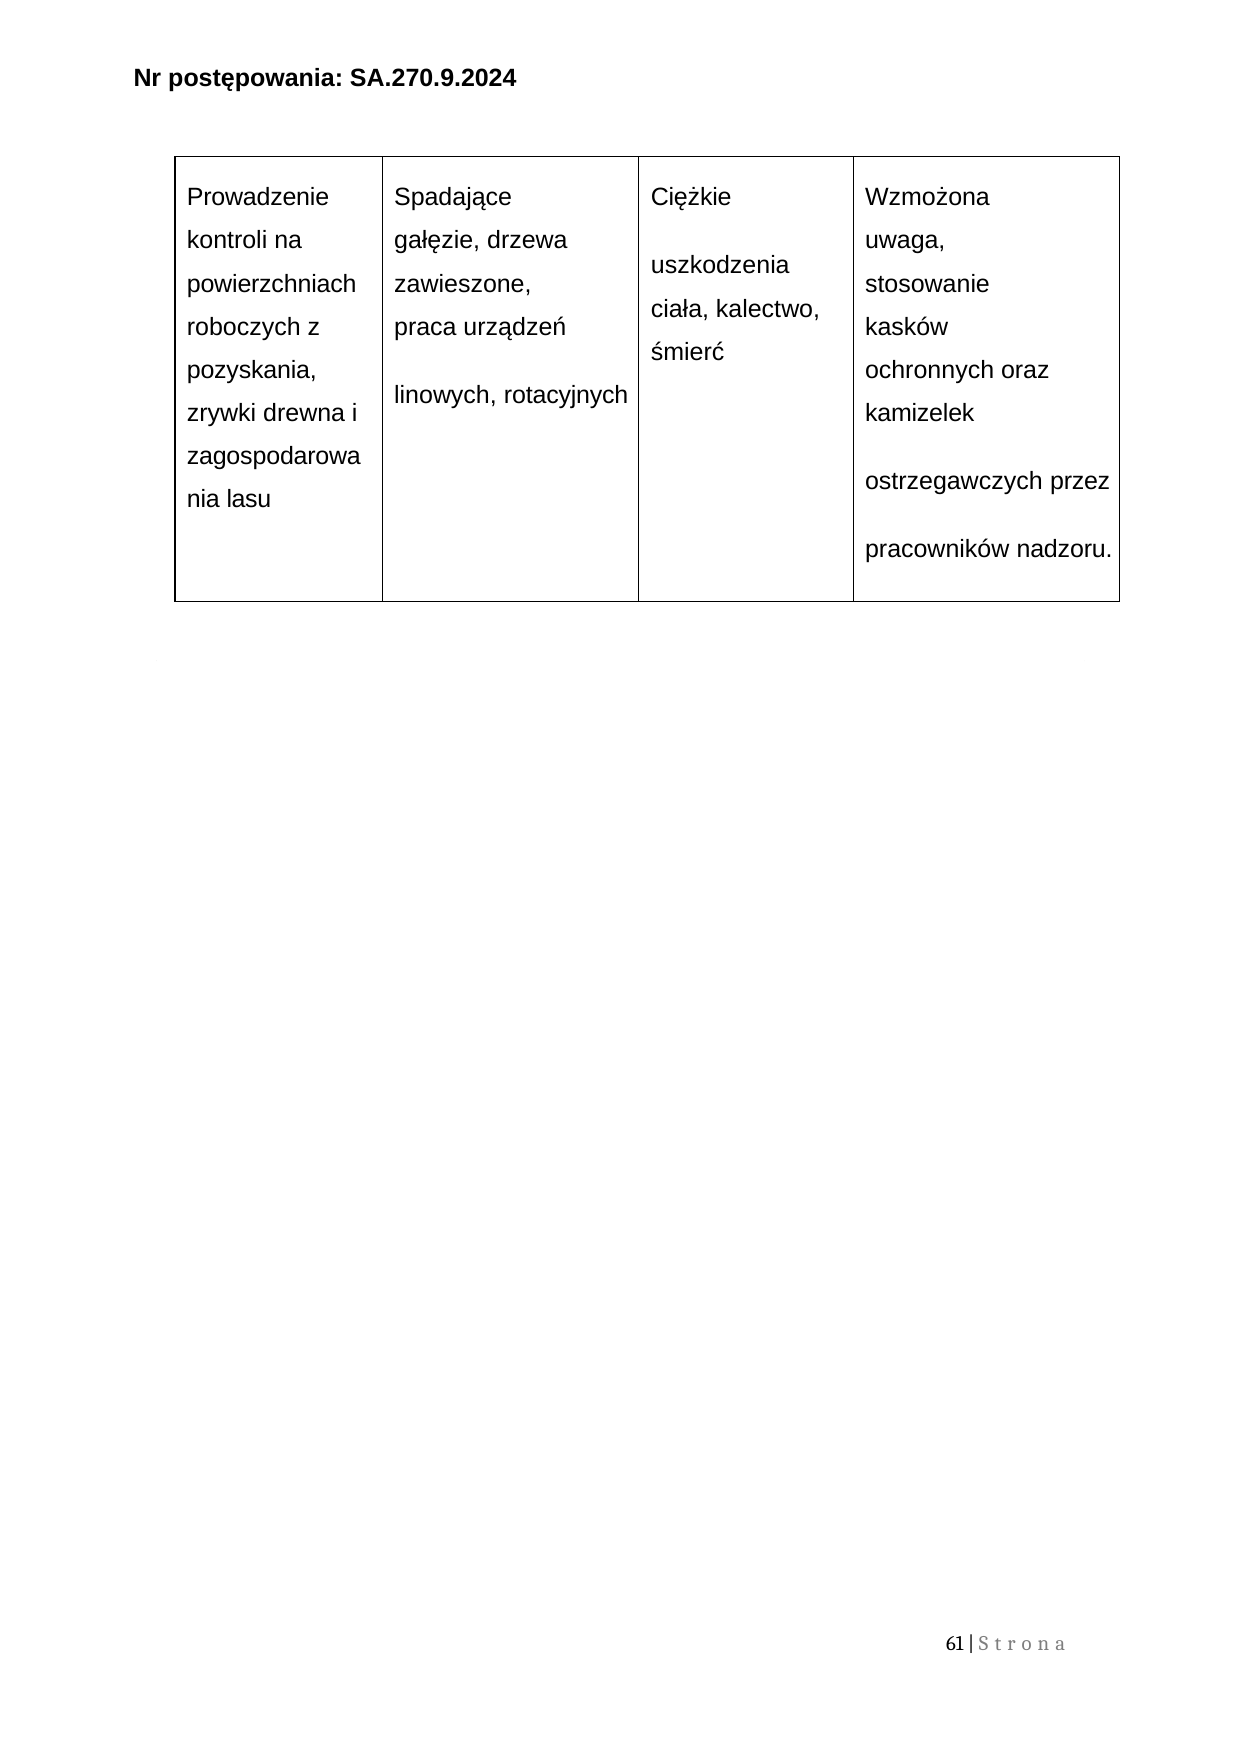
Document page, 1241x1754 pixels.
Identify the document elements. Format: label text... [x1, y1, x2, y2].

table_cell Prowadzenie kontroli na powierzchniach roboczych z pozyskania, zrywki drewna i zagospodarowania lasu [176, 157, 382, 601]
table_cell Wzmożona uwaga, stosowanie kasków ochronnych oraz kamizelek ostrzegawczych przez pracowników nadzoru. [854, 157, 1119, 601]
table_cell Spadające gałęzie, drzewa zawieszone, praca urządzeń linowych, rotacyjnych [383, 157, 638, 601]
table_cell Ciężkie uszkodzenia ciała, kalectwo, śmierć [639, 157, 853, 601]
